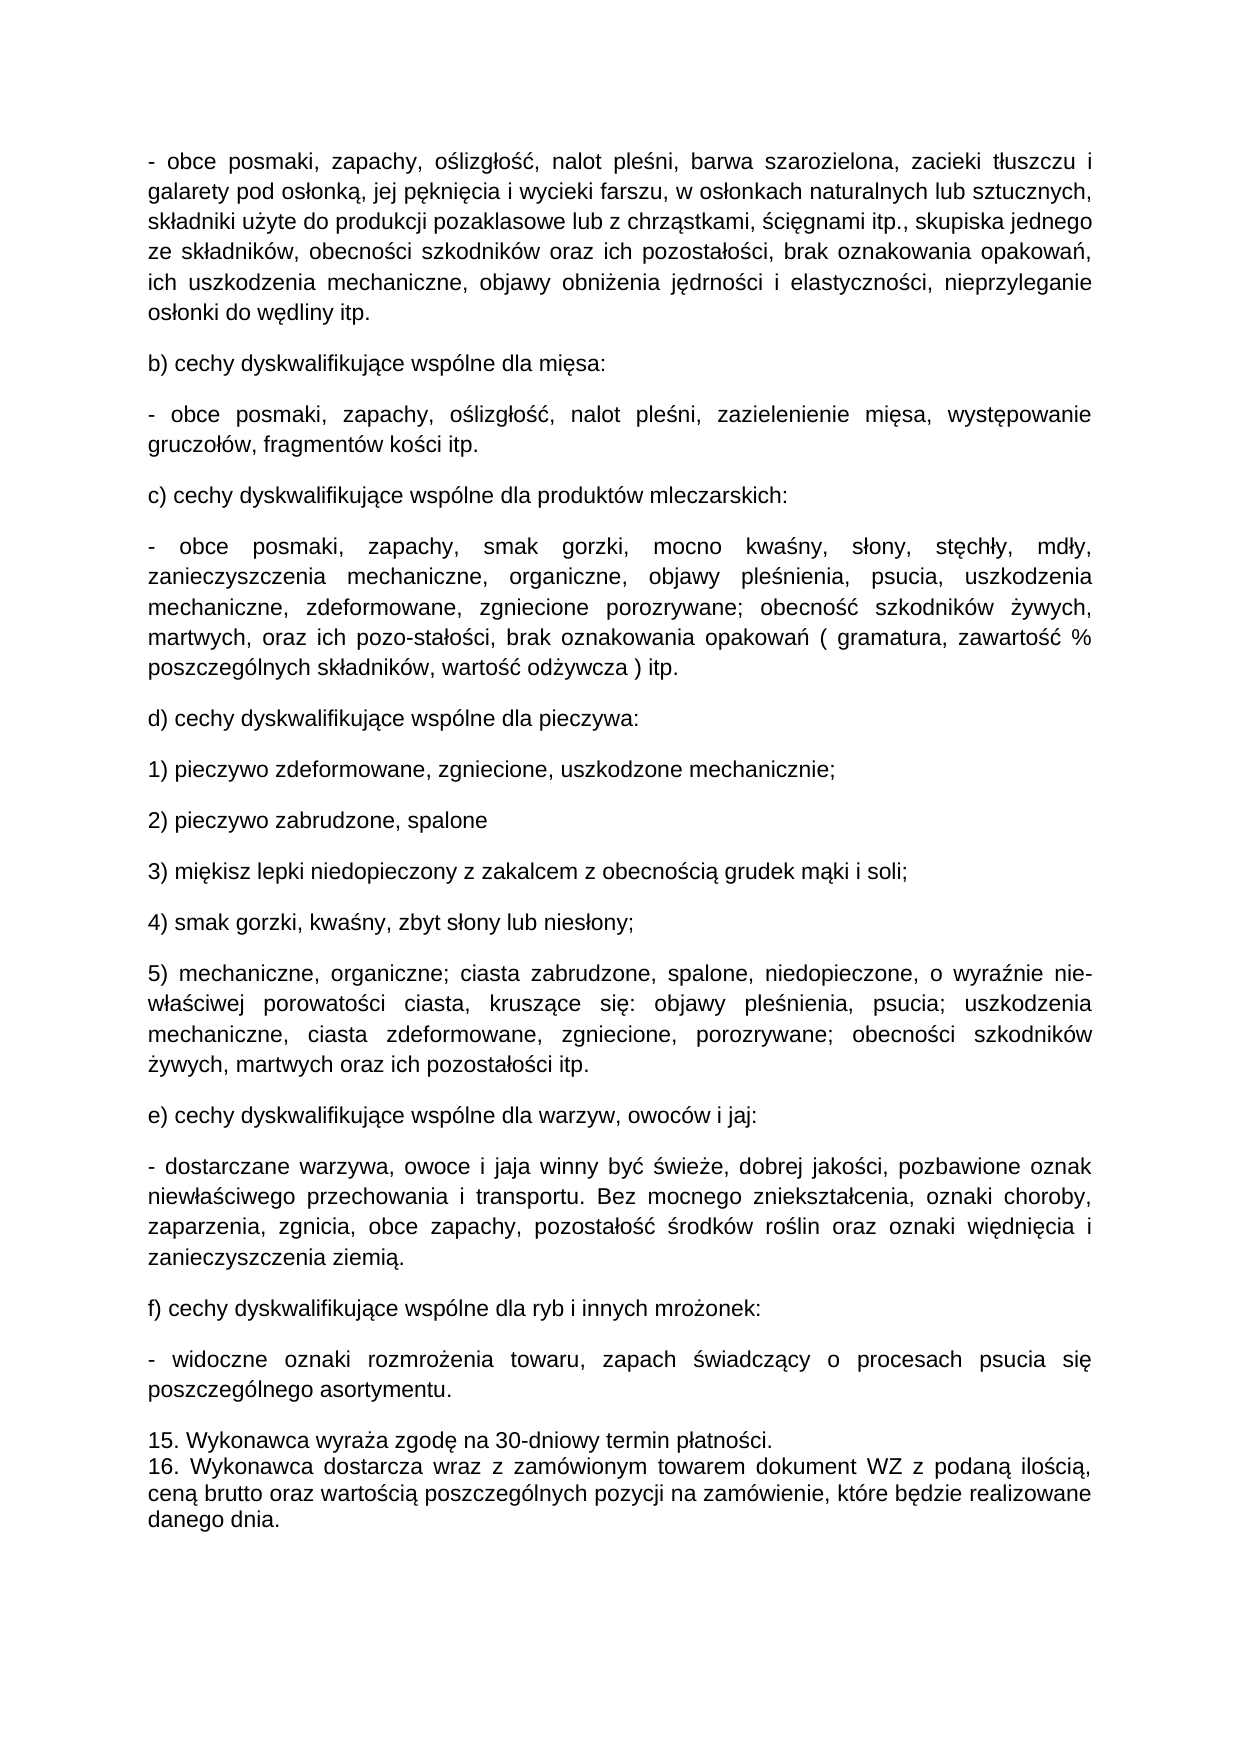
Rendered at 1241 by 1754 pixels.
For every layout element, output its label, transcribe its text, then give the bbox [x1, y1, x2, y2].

text b) cechy dyskwalifikujące wspólne dla mięsa: [148, 350, 1093, 376]
text 5) mechaniczne, organiczne; ciasta zabrudzone, spalone, niedopieczone, o wyraźnie nie-właściwej porowatości ciasta, kruszące się: objawy pleśnienia, psucia; uszkodzenia mechaniczne, ciasta zdeformowane, zgniecione, porozrywane; obecności szkodników żywych, martwych oraz ich pozostałości itp. [148, 960, 1093, 1077]
text - obce posmaki, zapachy, oślizgłość, nalot pleśni, barwa szarozielona, zacieki tłuszczu i galarety pod osłonką, jej pęknięcia i wycieki farszu, w osłonkach naturalnych lub sztucznych, składniki użyte do produkcji pozaklasowe lub z chrząstkami, ścięgnami itp., skupiska jednego ze składników, obecności szkodników oraz ich pozostałości, brak oznakowania opakowań, ich uszkodzenia mechaniczne, objawy obniżenia jędrności i elastyczności, nieprzyleganie osłonki do wędliny itp. [148, 148, 1093, 325]
text 4) smak gorzki, kwaśny, zbyt słony lub niesłony; [148, 909, 1093, 935]
text e) cechy dyskwalifikujące wspólne dla warzyw, owoców i jaj: [148, 1102, 1093, 1128]
text 3) miękisz lepki niedopieczony z zakalcem z obecnością grudek mąki i soli; [148, 858, 1093, 884]
text 16. Wykonawca dostarcza wraz z zamówionym towarem dokument WZ z podaną ilością, ceną brutto oraz wartością poszczególnych pozycji na zamówienie, które będzie realizowane danego dnia. [148, 1453, 1093, 1532]
text 15. Wykonawca wyraża zgodę na 30-dniowy termin płatności. [148, 1427, 1093, 1453]
text d) cechy dyskwalifikujące wspólne dla pieczywa: [148, 705, 1093, 731]
text - dostarczane warzywa, owoce i jaja winny być świeże, dobrej jakości, pozbawione oznak niewłaściwego przechowania i transportu. Bez mocnego zniekształcenia, oznaki choroby, zaparzenia, zgnicia, obce zapachy, pozostałość środków roślin oraz oznaki więdnięcia i zanieczyszczenia ziemią. [148, 1153, 1093, 1270]
text f) cechy dyskwalifikujące wspólne dla ryb i innych mrożonek: [148, 1294, 1093, 1321]
text c) cechy dyskwalifikujące wspólne dla produktów mleczarskich: [148, 482, 1093, 508]
text 2) pieczywo zabrudzone, spalone [148, 807, 1093, 833]
text 1) pieczywo zdeformowane, zgniecione, uszkodzone mechanicznie; [148, 756, 1093, 782]
text - obce posmaki, zapachy, smak gorzki, mocno kwaśny, słony, stęchły, mdły, zanieczyszczenia mechaniczne, organiczne, objawy pleśnienia, psucia, uszkodzenia mechaniczne, zdeformowane, zgniecione porozrywane; obecność szkodników żywych, martwych, oraz ich pozo-stałości, brak oznakowania opakowań ( gramatura, zawartość % poszczególnych składników, wartość odżywcza ) itp. [148, 533, 1093, 680]
text - widoczne oznaki rozmrożenia towaru, zapach świadczący o procesach psucia się poszczególnego asortymentu. [148, 1346, 1093, 1402]
text - obce posmaki, zapachy, oślizgłość, nalot pleśni, zazielenienie mięsa, występowanie gruczołów, fragmentów kości itp. [148, 401, 1093, 457]
